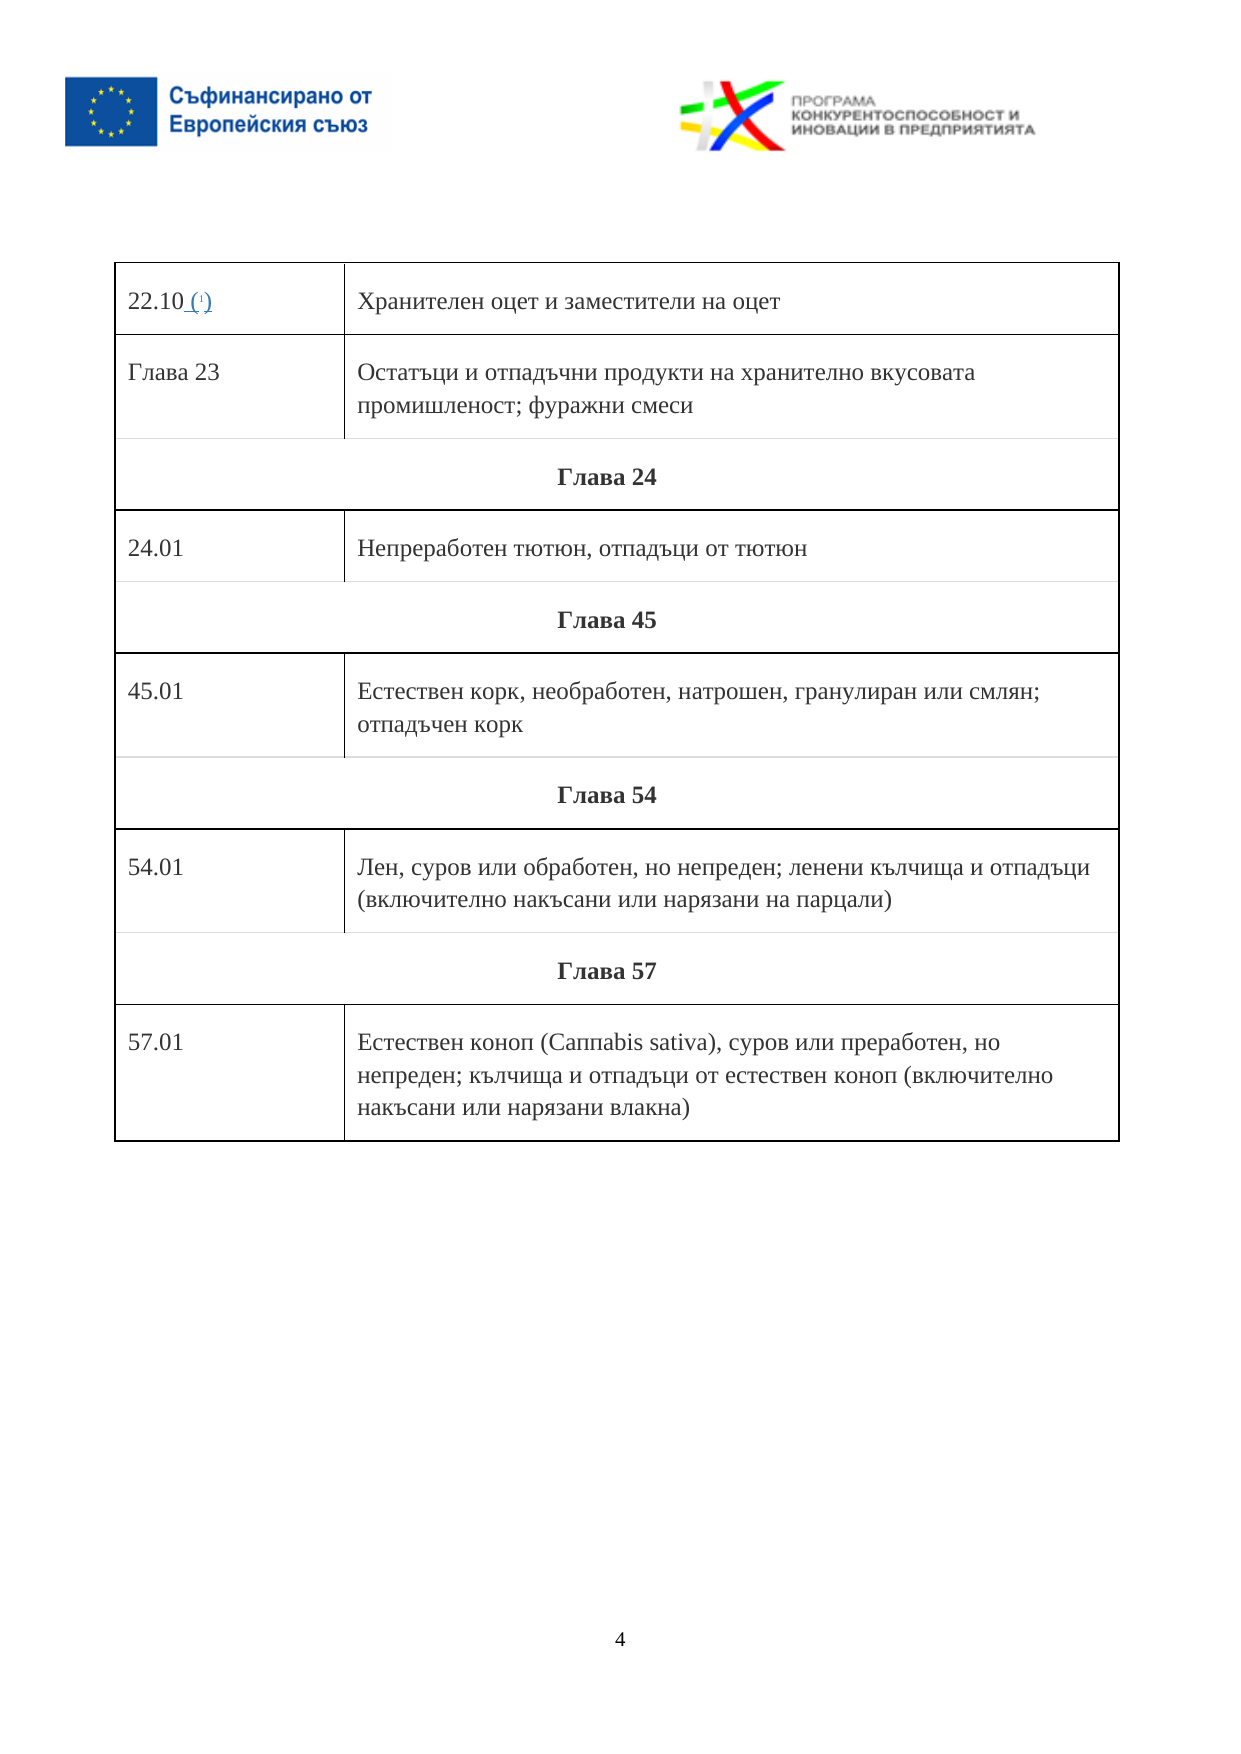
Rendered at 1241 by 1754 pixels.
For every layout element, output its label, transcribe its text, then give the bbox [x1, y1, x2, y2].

table_cell 54.01 [116, 830, 344, 932]
picture [678, 73, 1039, 160]
table_cell Естествен коноп (Саппаbis ѕаtiva), суров или преработен, но непреден; кълчища и отпадъци от естествен коноп (включително накъсани или нарязани влакна) [345, 1005, 1118, 1140]
table_cell Глава 24 [116, 439, 1118, 509]
table_cell 57.01 [116, 1005, 344, 1140]
table_cell Глава 57 [116, 933, 1118, 1003]
table_cell Остатъци и отпадъчни продукти на хранително вкусовата промишленост; фуражни смеси [345, 335, 1118, 437]
picture [61, 73, 392, 151]
table_cell Непреработен тютюн, отпадъци от тютюн [345, 511, 1118, 581]
table_cell Хранителен оцет и заместители на оцет [345, 263, 1118, 333]
table_cell Глава 45 [116, 582, 1118, 652]
table_cell 24.01 [116, 511, 344, 581]
table_cell 45.01 [116, 654, 344, 756]
table_cell 22.10 (1) [116, 263, 344, 333]
table_cell Глава 54 [116, 758, 1118, 828]
table_cell Лен, суров или обработен, но непреден; ленени кълчища и отпадъци (включително накъсани или нарязани на парцали) [345, 830, 1118, 932]
table_cell Естествен корк, необработен, натрошен, гранулиран или смлян; отпадъчен корк [345, 654, 1118, 756]
table_cell Глава 23 [116, 335, 344, 437]
